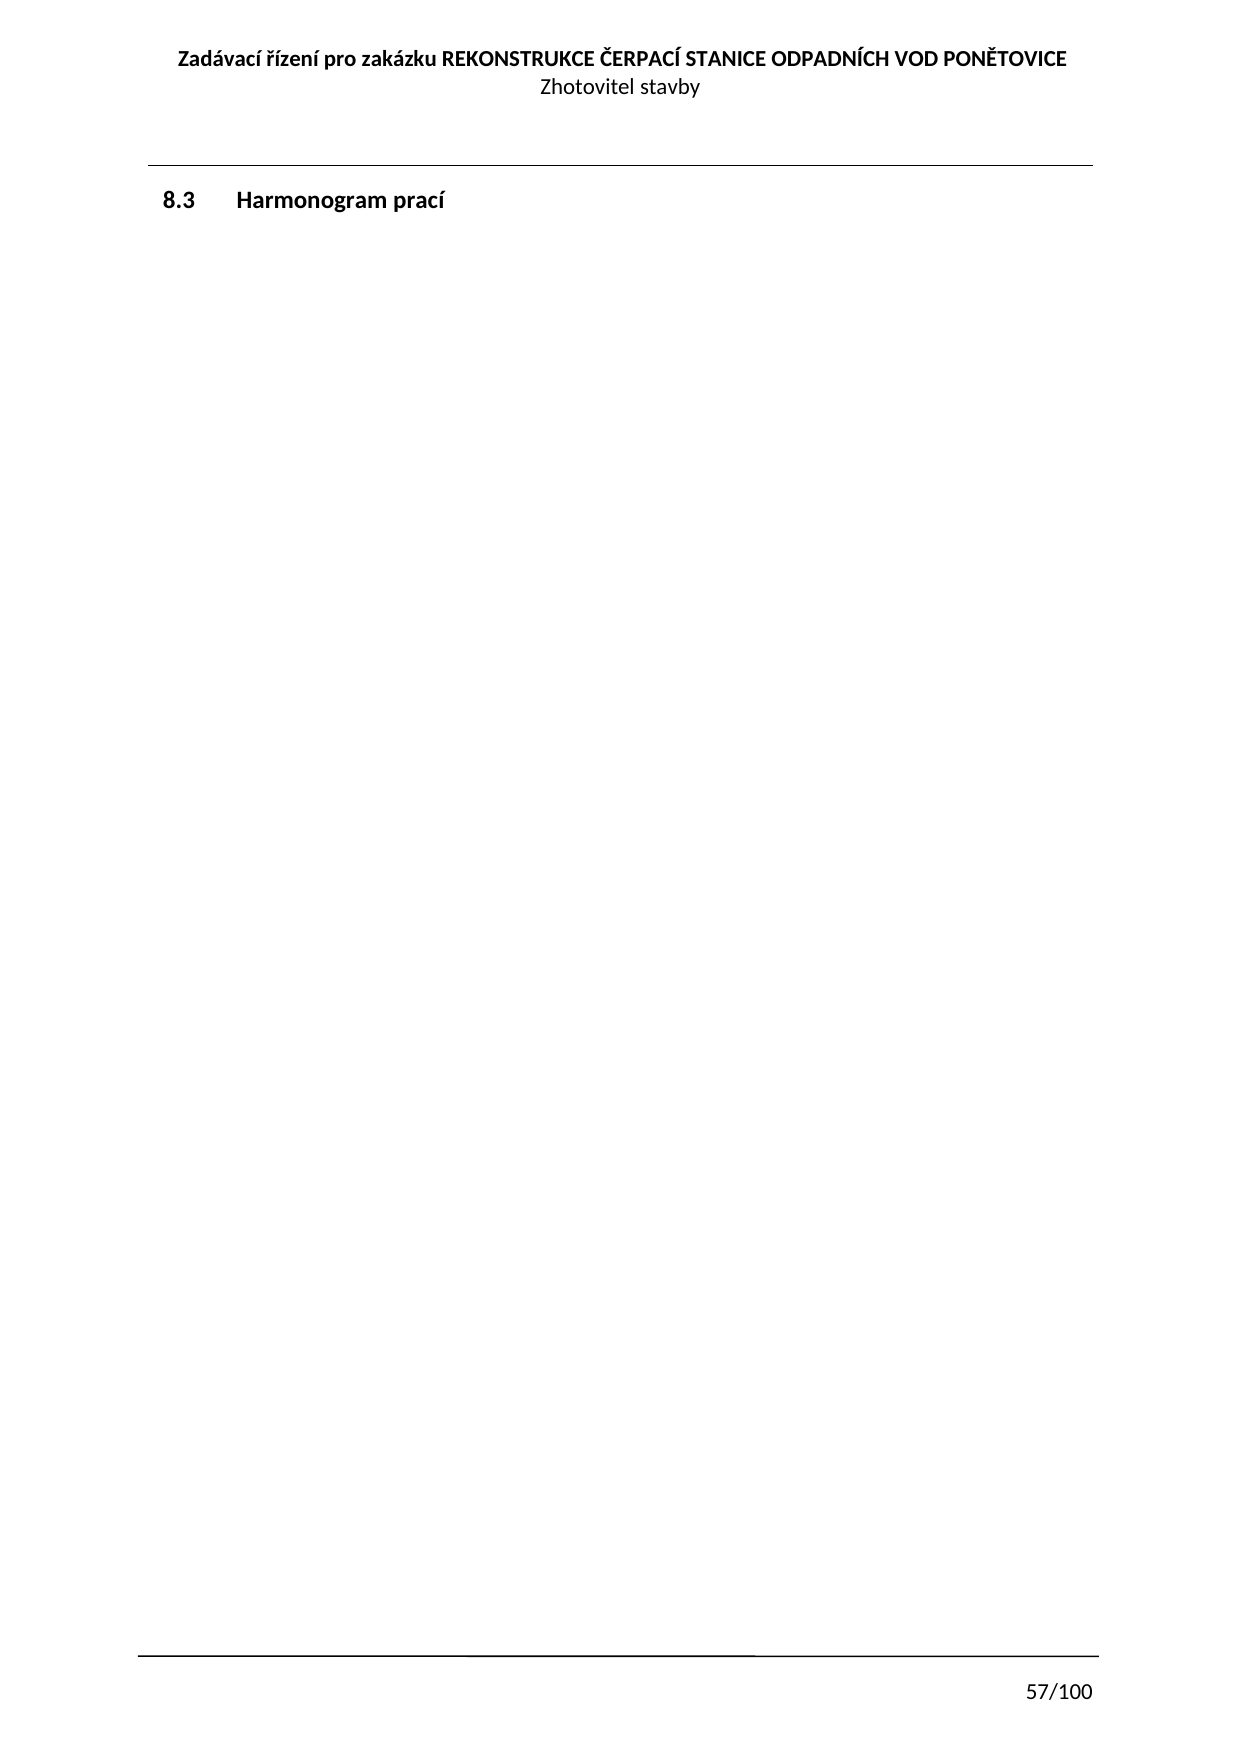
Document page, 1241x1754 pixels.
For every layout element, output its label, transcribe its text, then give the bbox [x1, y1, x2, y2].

table_cell Harmonogram prací [137, 172, 1145, 215]
